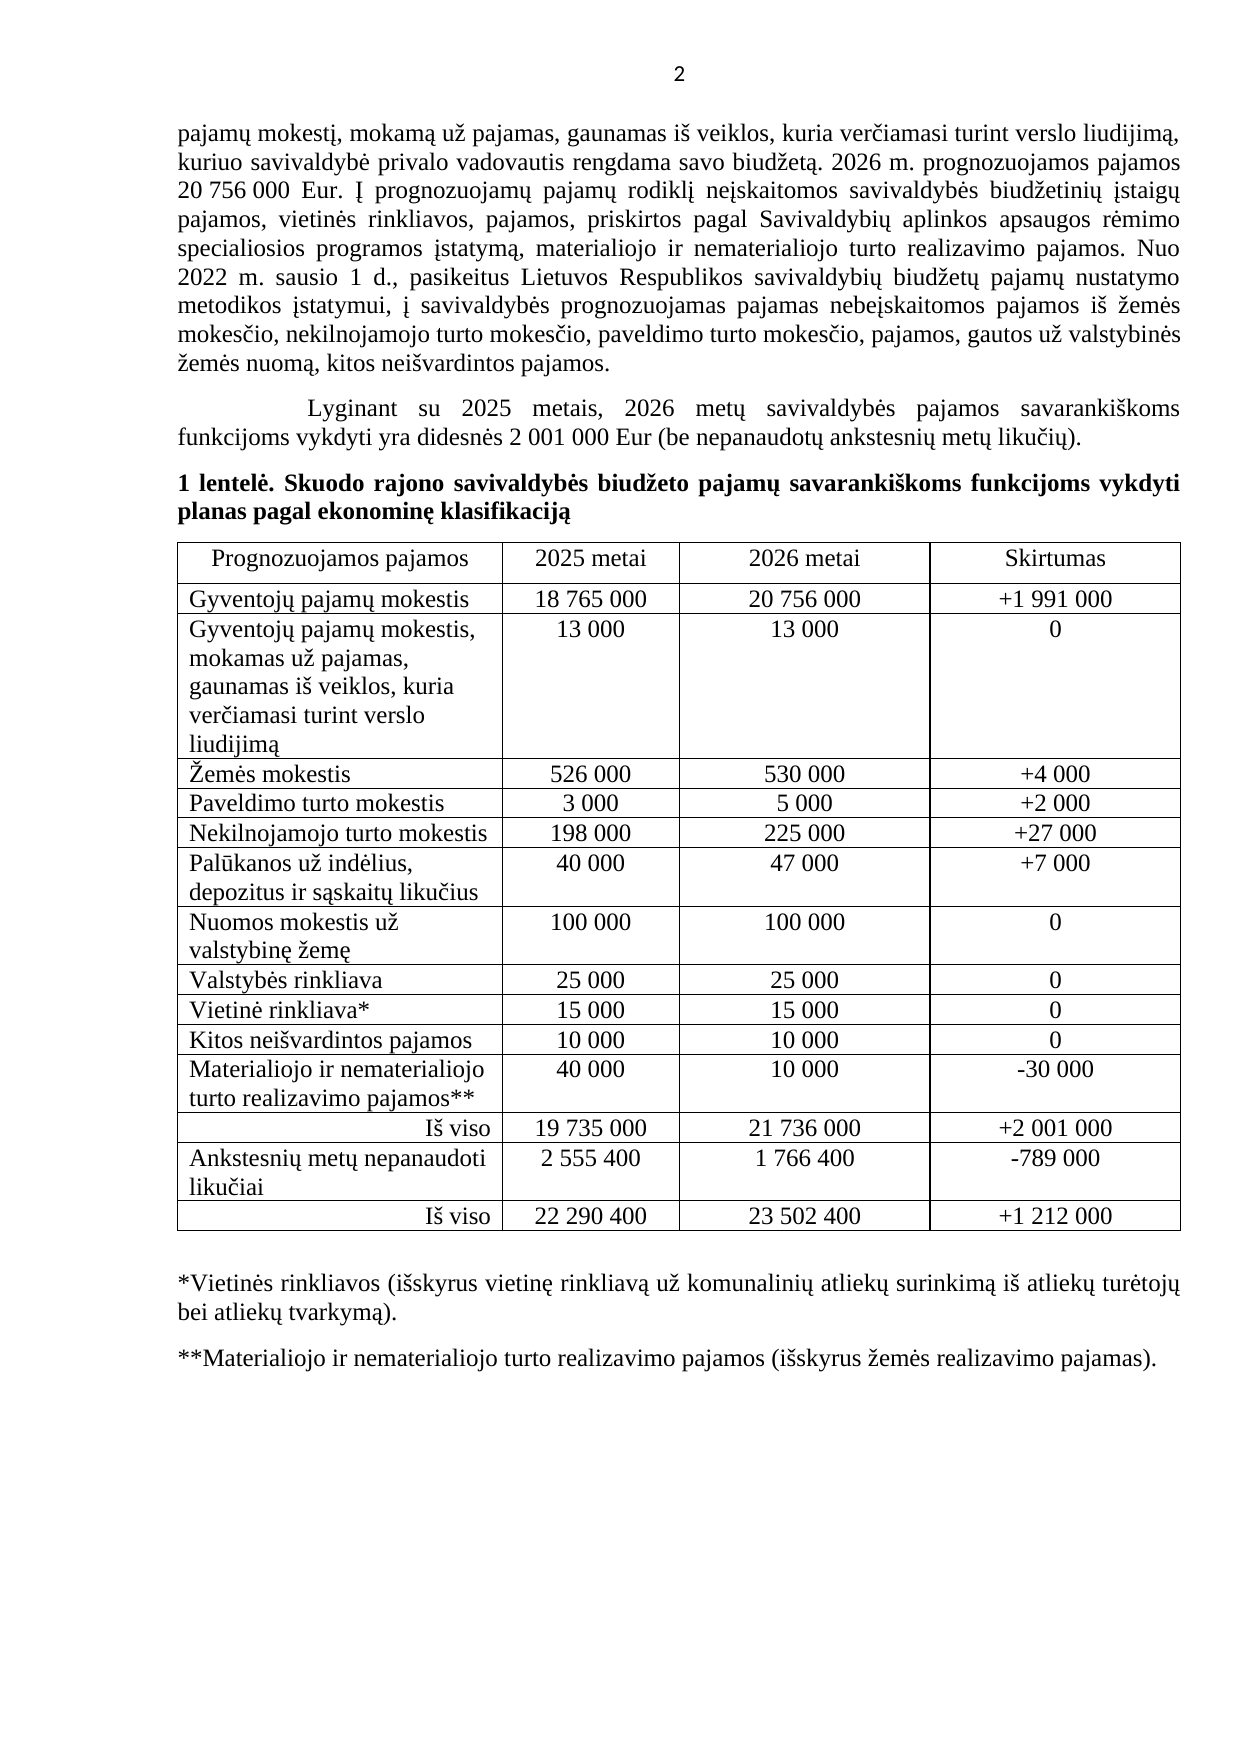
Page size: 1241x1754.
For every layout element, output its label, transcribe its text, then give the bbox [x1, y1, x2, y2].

table_cell +4 000 [931, 759, 1180, 787]
table_cell Nuomos mokestis už valstybinę žemę [178, 907, 502, 964]
table_cell 19 735 000 [503, 1113, 679, 1142]
table_cell 100 000 [503, 907, 679, 964]
table_cell 23 502 400 [680, 1201, 929, 1230]
table_cell 25 000 [680, 965, 929, 994]
table_cell 20 756 000 [680, 584, 929, 613]
table_cell Vietinė rinkliava* [178, 995, 502, 1024]
table_header Prognozuojamos pajamos [178, 543, 502, 583]
table_cell +27 000 [931, 818, 1180, 847]
text Lyginant su 2025 metais, 2026 metų savivaldybės pajamos savarankiškoms funkcijoms vykdyti yra didesnės 2 001 000 Eur (be nepanaudotų ankstesnių metų likučių). [177, 393, 1181, 451]
table_cell 530 000 [680, 759, 929, 787]
table_header Skirtumas [931, 543, 1180, 583]
table_cell 21 736 000 [680, 1113, 929, 1142]
table_cell Nekilnojamojo turto mokestis [178, 818, 502, 847]
table_cell Valstybės rinkliava [178, 965, 502, 994]
table_cell 5 000 [680, 789, 929, 817]
table_cell 526 000 [503, 759, 679, 787]
table_cell +1 212 000 [931, 1201, 1180, 1230]
table_cell 25 000 [503, 965, 679, 994]
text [177, 118, 1181, 377]
table_cell Iš viso [178, 1113, 502, 1142]
table_cell Gyventojų pajamų mokestis, mokamas už pajamas, gaunamas iš veiklos, kuria verčiamasi turint verslo liudijimą [178, 614, 502, 758]
table_cell Ankstesnių metų nepanaudoti likučiai [178, 1143, 502, 1200]
table_cell Materialiojo ir nematerialiojo turto realizavimo pajamos** [178, 1055, 502, 1112]
table_cell 1 766 400 [680, 1143, 929, 1200]
table_cell 100 000 [680, 907, 929, 964]
table_cell 13 000 [503, 614, 679, 758]
text *Vietinės rinkliavos (išskyrus vietinę rinkliavą už komunalinių atliekų surinkimą iš atliekų turėtojų bei atliekų tvarkymą). [177, 1268, 1181, 1326]
table_cell Iš viso [178, 1201, 502, 1230]
table_cell 15 000 [680, 995, 929, 1024]
table_cell Paveldimo turto mokestis [178, 789, 502, 817]
table_cell 0 [931, 907, 1180, 964]
table_cell 198 000 [503, 818, 679, 847]
table_header 2026 metai [680, 543, 929, 583]
table_cell 10 000 [503, 1025, 679, 1053]
table_cell 0 [931, 614, 1180, 758]
table_cell 47 000 [680, 848, 929, 906]
table_cell Gyventojų pajamų mokestis [178, 584, 502, 613]
table_cell 2 555 400 [503, 1143, 679, 1200]
text **Materialiojo ir nematerialiojo turto realizavimo pajamos (išskyrus žemės realizavimo pajamas). [177, 1343, 1181, 1371]
table_cell 15 000 [503, 995, 679, 1024]
table_cell +1 991 000 [931, 584, 1180, 613]
table_cell +2 000 [931, 789, 1180, 817]
table_cell 0 [931, 995, 1180, 1024]
table_cell +2 001 000 [931, 1113, 1180, 1142]
table_header 2025 metai [503, 543, 679, 583]
table_cell 3 000 [503, 789, 679, 817]
table_cell 13 000 [680, 614, 929, 758]
table_cell 10 000 [680, 1055, 929, 1112]
table_cell 40 000 [503, 848, 679, 906]
table_cell +7 000 [931, 848, 1180, 906]
table_cell 18 765 000 [503, 584, 679, 613]
table_cell -789 000 [931, 1143, 1180, 1200]
table_cell Kitos neišvardintos pajamos [178, 1025, 502, 1053]
table_cell 225 000 [680, 818, 929, 847]
table_cell 0 [931, 1025, 1180, 1053]
table_cell Žemės mokestis [178, 759, 502, 787]
table_cell 40 000 [503, 1055, 679, 1112]
table_cell 0 [931, 965, 1180, 994]
table_cell -30 000 [931, 1055, 1180, 1112]
table_cell 22 290 400 [503, 1201, 679, 1230]
table_cell Palūkanos už indėlius, depozitus ir sąskaitų likučius [178, 848, 502, 906]
table_cell 10 000 [680, 1025, 929, 1053]
text 1 lentelė. Skuodo rajono savivaldybės biudžeto pajamų savarankiškoms funkcijoms vykdyti planas pagal ekonominę klasifikaciją [177, 468, 1181, 525]
